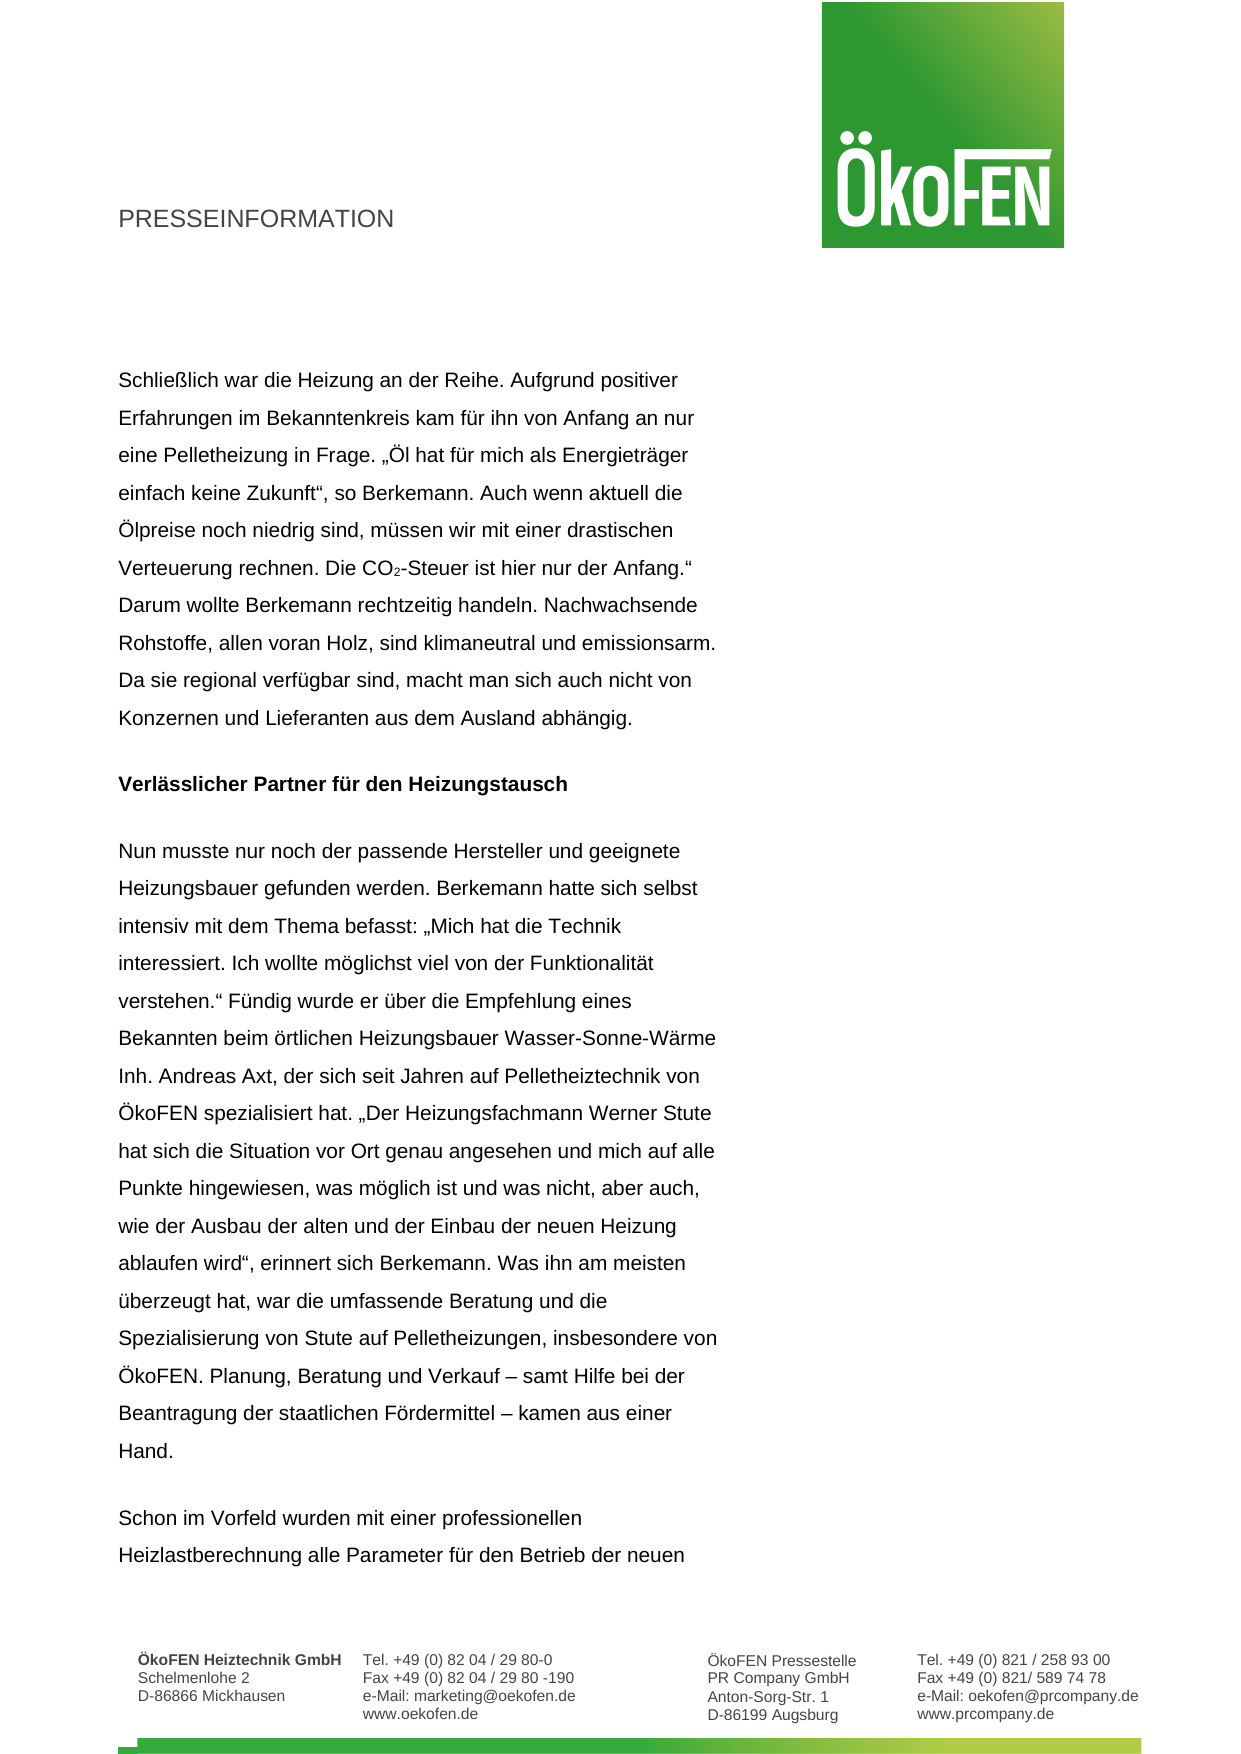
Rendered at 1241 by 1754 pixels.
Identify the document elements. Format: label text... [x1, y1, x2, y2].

text Verlässlicher Partner für den Heizungstausch [118, 758, 723, 796]
picture [118, 1738, 1142, 1754]
text Nun musste nur noch der passende Hersteller und geeignete Heizungsbauer gefunden werden. Berkemann hatte sich selbst intensiv mit dem Thema befasst: „Mich hat die Technik interessiert. Ich wollte möglichst viel von der Funktionalität verstehen.“ Fündig wurde er über die Empfehlung eines Bekannten beim örtlichen Heizungsbauer Wasser-Sonne-Wärme Inh. Andreas Axt, der sich seit Jahren auf Pelletheiztechnik von ÖkoFEN spezialisiert hat. „Der Heizungsfachmann Werner Stute hat sich die Situation vor Ort genau angesehen und mich auf alle Punkte hingewiesen, was möglich ist und was nicht, aber auch, wie der Ausbau der alten und der Einbau der neuen Heizung ablaufen wird“, erinnert sich Berkemann. Was ihn am meisten überzeugt hat, war die umfassende Beratung und die Spezialisierung von Stute auf Pelletheizungen, insbesondere von ÖkoFEN. Planung, Beratung und Verkauf – samt Hilfe bei der Beantragung der staatlichen Fördermittel – kamen aus einer Hand. [118, 825, 723, 1463]
picture [820, 2, 1064, 246]
